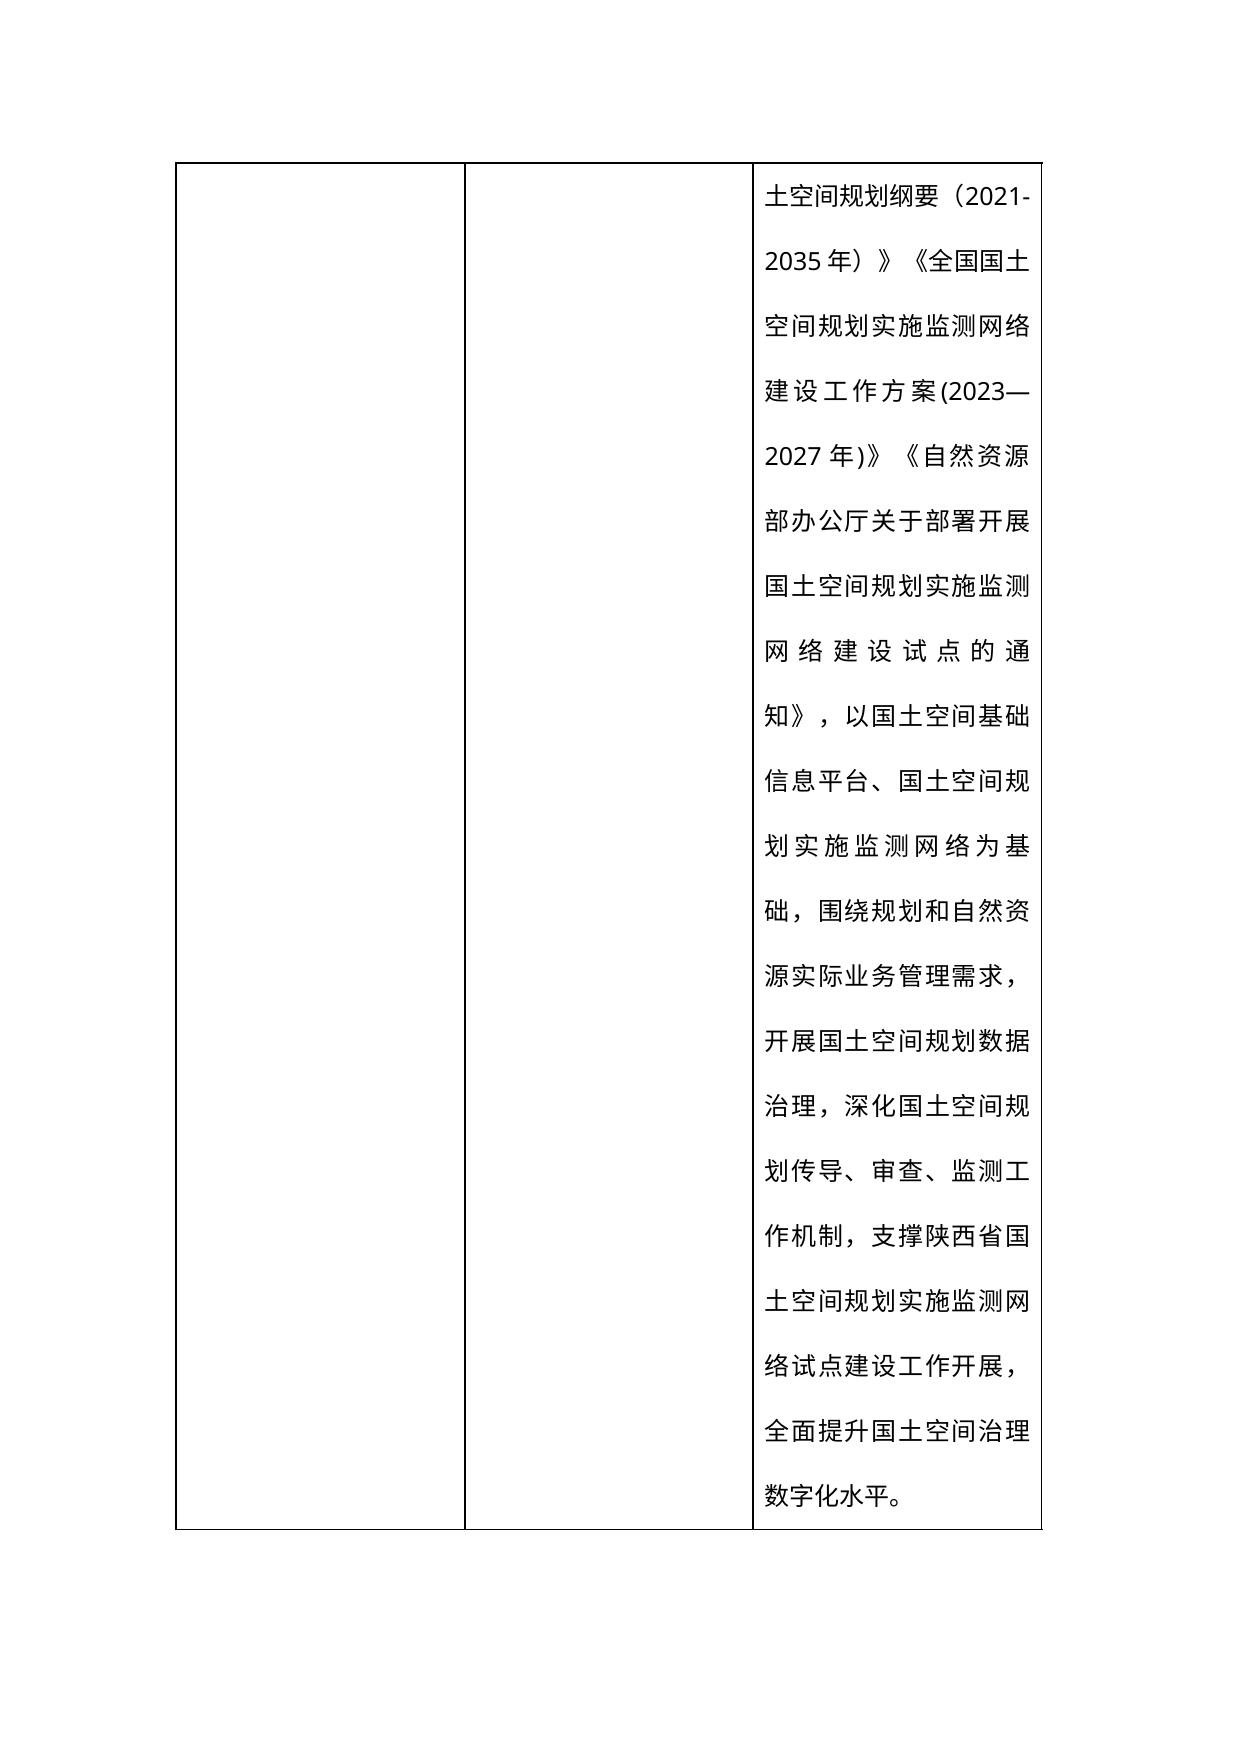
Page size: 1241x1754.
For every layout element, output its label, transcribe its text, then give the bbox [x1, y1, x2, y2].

table_cell 1 [177, 164, 464, 1528]
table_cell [754, 164, 1041, 1528]
table_cell ★ [466, 164, 752, 1528]
